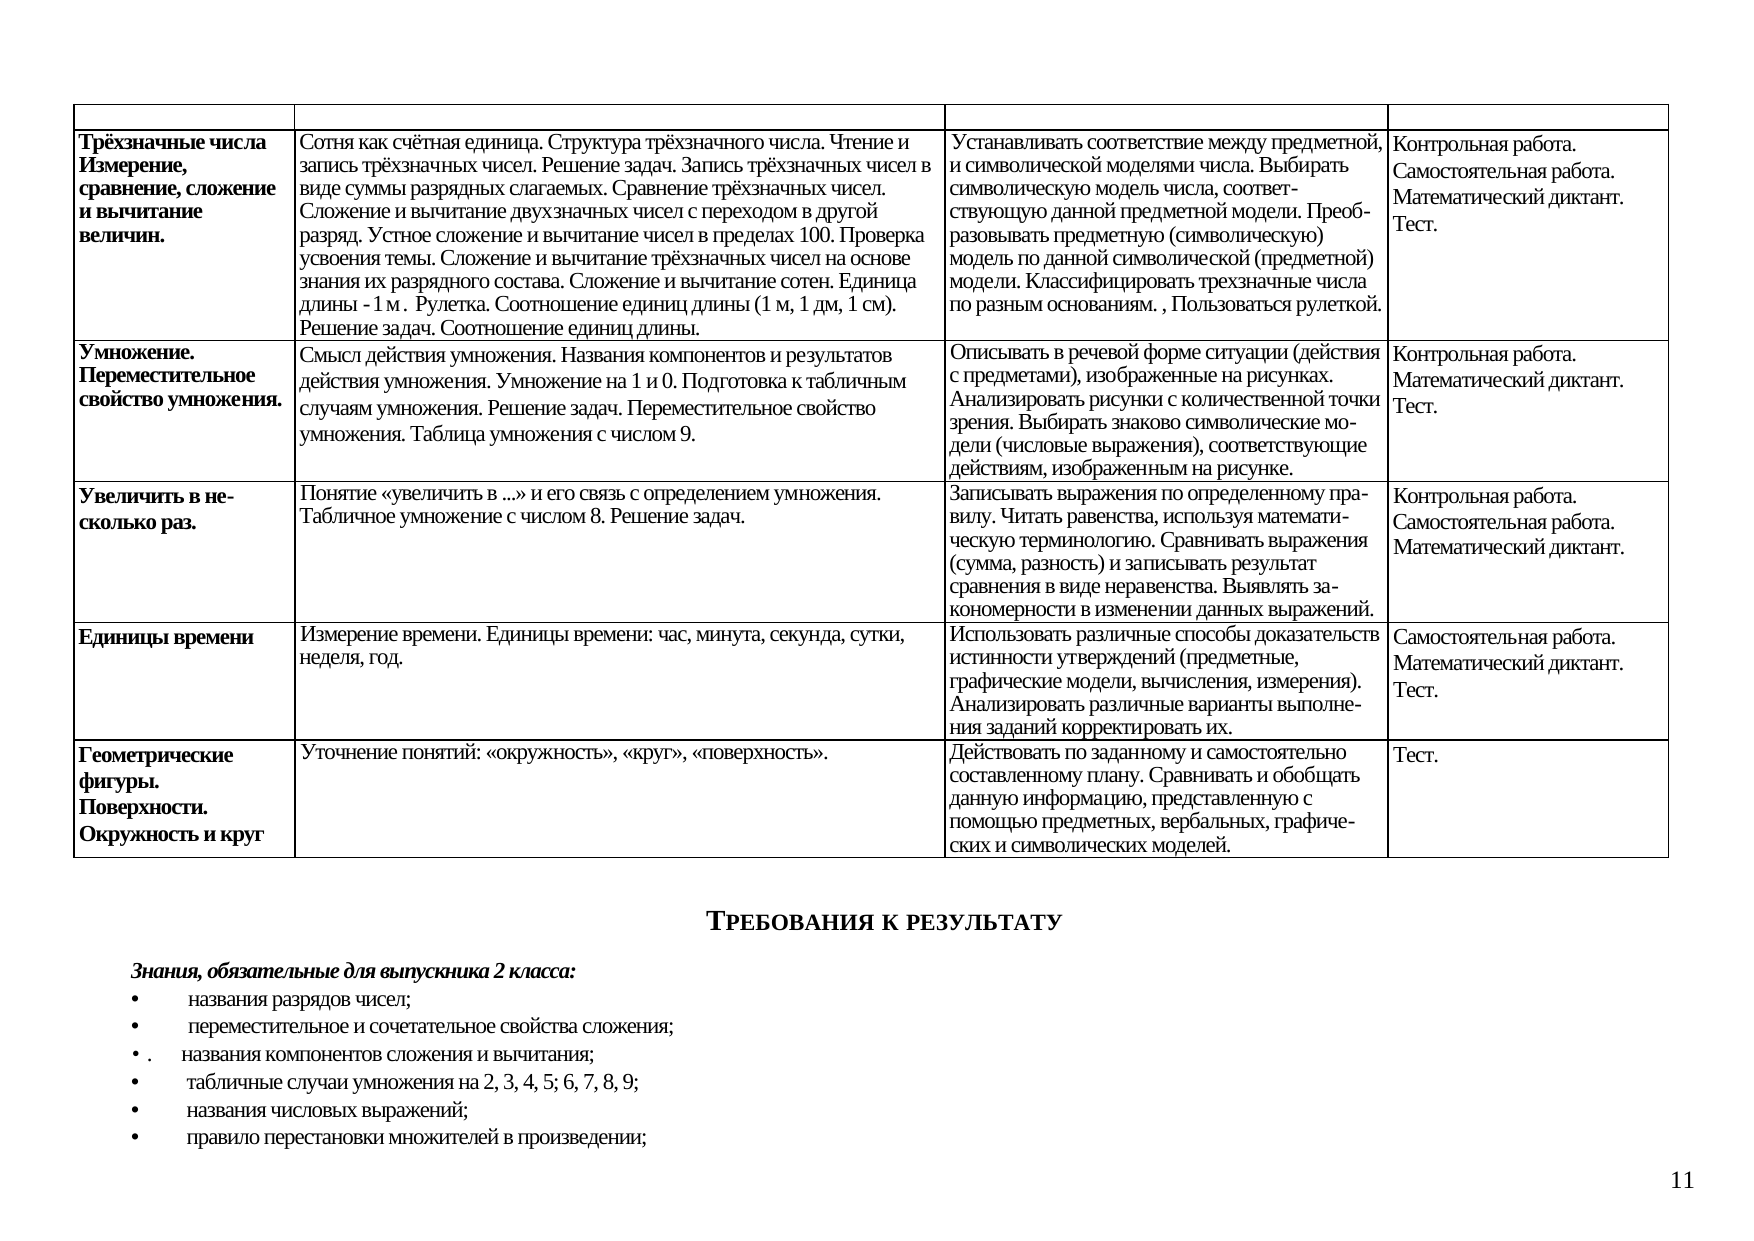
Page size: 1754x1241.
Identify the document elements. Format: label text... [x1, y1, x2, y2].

table_cell Измерение времени. Единицы времени: час, минута, секунда, сутки, неделя, год. [296, 623, 944, 739]
list названия числовых выражений; [131, 1095, 1695, 1123]
table_cell Трёхзначные числа Измерение, сравнение, сложение и вычитание величин. [75, 131, 294, 339]
table_cell Действовать по заданному и самостоятельно составленному плану. Сравнивать и обобщать данную информацию, представленную с помощью предметных, вербальных, графических и символических моделей. [946, 741, 1387, 857]
table_cell Смысл действия умножения. Названия компонентов и результатов действия умножения. Умножение на 1 и 0. Подготовка к табличным случаям умножения. Решение задач. Переместительное свойство умножения. Таблица умножения с числом 9. [296, 341, 944, 481]
table_cell Сотня как счётная единица. Структура трёхзначного числа. Чтение и запись трёхзначных чисел. Решение задач. Запись трёхзначных чисел в виде суммы разрядных слагаемых. Сравнение трёхзначных чисел. Сложение и вычитание двухзначных чисел с переходом в другой разряд. Устное сложение и вычитание чисел в пределах 100. Проверка усвоения темы. Сложение и вычитание трёхзначных чисел на основе знания их разрядного состава. Сложение и вычитание сотен. Единица длины -1м. Рулетка. Соотношение единиц длины (1 м, 1 дм, 1 см). Решение задач. Соотношение единиц длины. [296, 131, 944, 339]
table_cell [1389, 105, 1668, 129]
table_cell Контрольная работа. Математический диктант. Тест. [1389, 341, 1668, 481]
text Требования к результату [74, 903, 1695, 937]
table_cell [946, 105, 1387, 129]
table_cell Контрольная работа. Самостоятельная работа. Математический диктант. Тест. [1389, 131, 1668, 339]
table_cell Уточнение понятий: «окружность», «круг», «поверхность». [296, 741, 944, 857]
table_cell Описывать в речевой форме ситуации (действия с предметами), изображенные на рисунках. Анализировать рисунки с количественной точки зрения. Выбирать знаково символические модели (числовые выражения), соответствующие действиям, изображенным на рисунке. [946, 341, 1387, 481]
table_cell Геометрические фигуры. Поверхности. Окружность и круг [75, 741, 294, 857]
table_cell Понятие «увеличить в ...» и его связь с определением умножения. Табличное умножение с числом 8. Решение задач. [296, 482, 944, 621]
table_cell Устанавливать соответствие между предметной, и символической моделями числа. Выбирать символическую модель числа, соответствующую данной предметной модели. Преобразовывать предметную (символическую) модель по данной символической (предметной) модели. Классифицировать трехзначные числа по разным основаниям. , Пользоваться рулеткой. [946, 131, 1387, 339]
table_cell Использовать различные способы доказательств истинности утверждений (предметные, графические модели, вычисления, измерения). Анализировать различные варианты выполнения заданий корректировать их. [946, 623, 1387, 739]
list правило перестановки множителей в произведении; [131, 1123, 1695, 1150]
list табличные случаи умножения на 2, 3, 4, 5; 6, 7, 8, 9; [131, 1067, 1695, 1095]
text • . названия компонентов сложения и вычитания; [132, 1039, 1695, 1067]
table_cell Умножение. Переместительное свойство умножения. [75, 341, 294, 481]
table_cell Увеличить в несколько раз. [75, 482, 294, 621]
table_cell Контрольная работа. Самостоятельная работа. Математический диктант. [1389, 482, 1668, 621]
table_cell Тест. [1389, 741, 1668, 857]
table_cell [295, 105, 944, 129]
text Знания, обязательные для выпускника 2 класса: [131, 956, 1695, 984]
list переместительное и сочетательное свойства сложения; [131, 1012, 1695, 1039]
table_cell Единицы времени [75, 623, 294, 739]
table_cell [75, 105, 294, 129]
table_cell Самостоятельная работа. Математический диктант. Тест. [1389, 623, 1668, 739]
list названия разрядов чисел; [131, 984, 1695, 1012]
table_cell Записывать выражения по определенному правилу. Читать равенства, используя математическую терминологию. Сравнивать выражения (сумма, разность) и записывать результат сравнения в виде неравенства. Выявлять закономерности в изменении данных выражений. [946, 482, 1387, 621]
